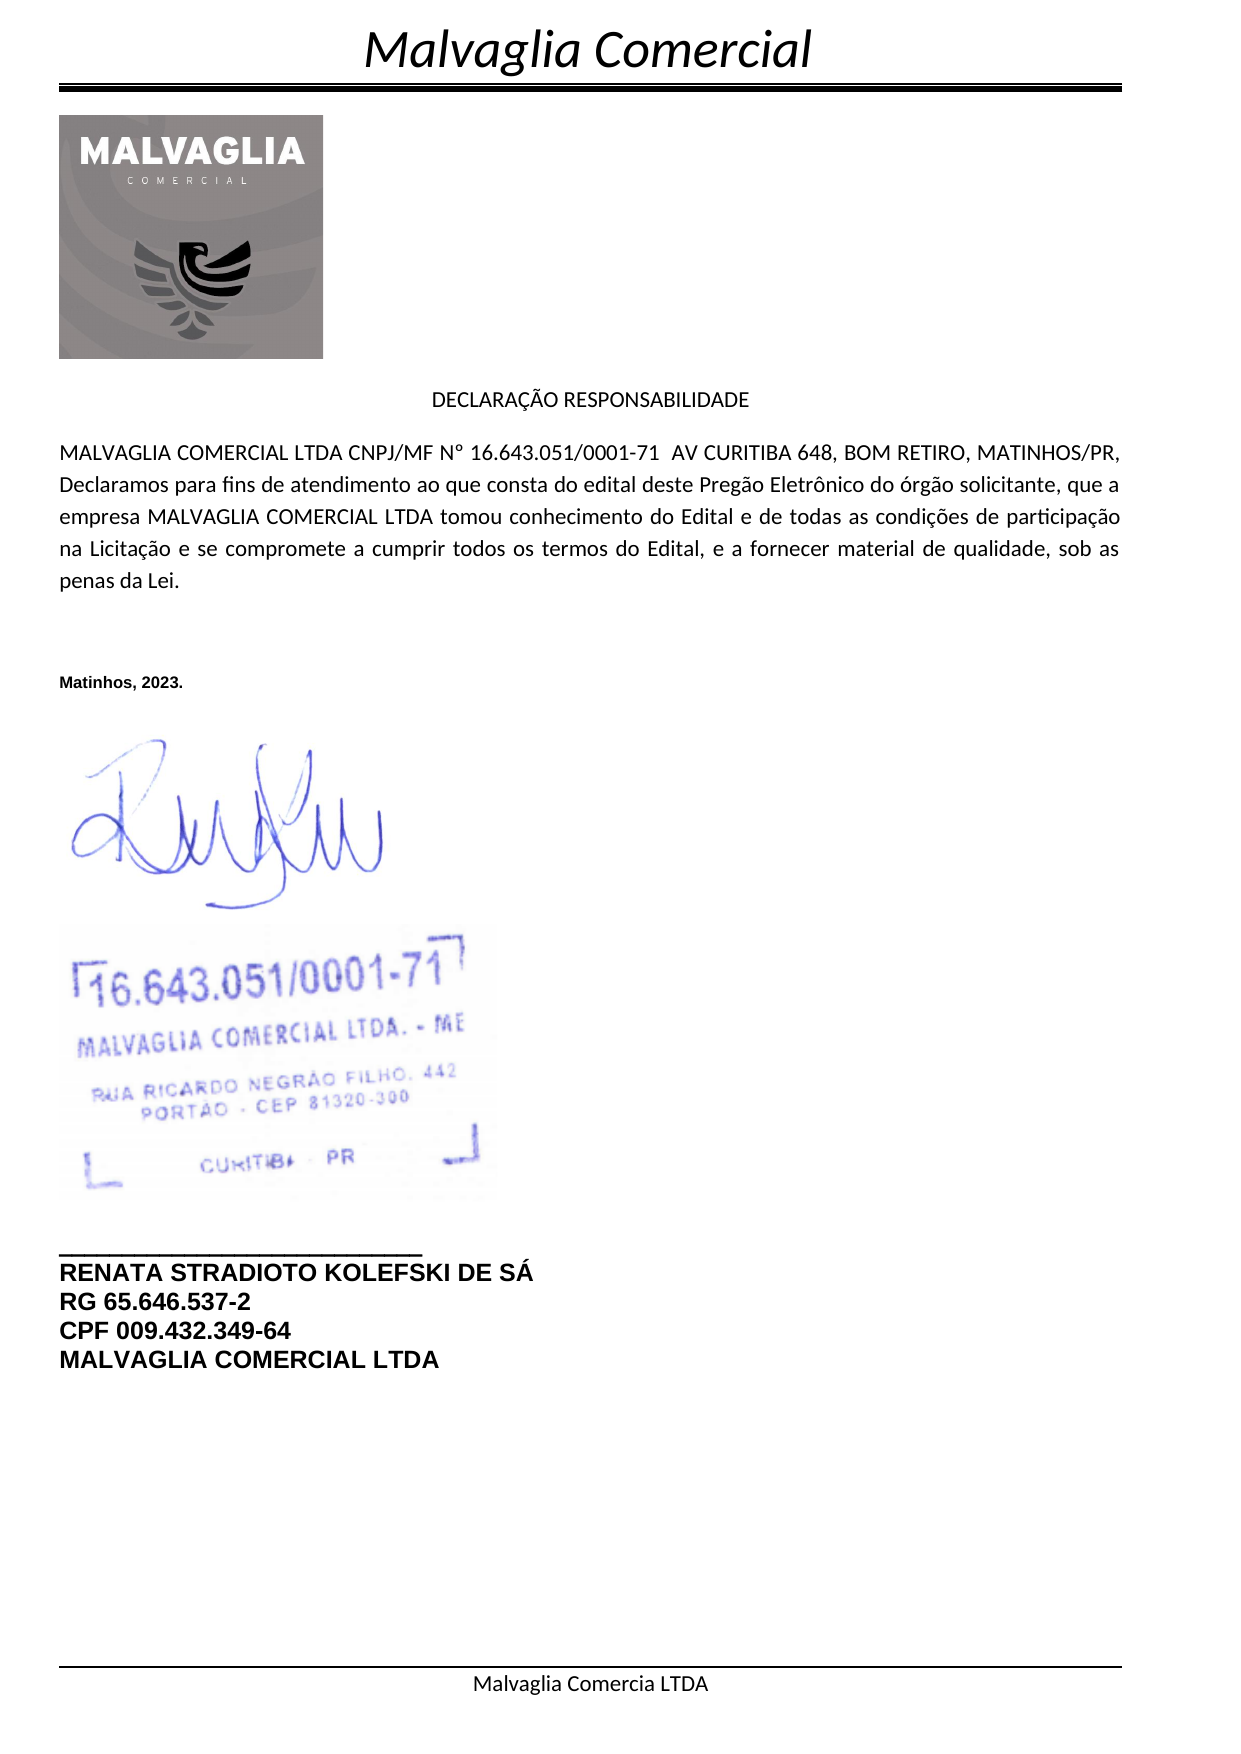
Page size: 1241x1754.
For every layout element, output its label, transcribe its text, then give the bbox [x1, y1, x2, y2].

text Matinhos, 2023. [59, 673, 1122, 692]
text MALVAGLIA COMERCIAL LTDA [59, 1344, 1122, 1373]
text MALVAGLIA COMERCIAL LTDA CNPJ/MF Nº 16.643.051/0001-71 AV CURITIBA 648, BOM RETIRO, MATINHOS/PR, Declaramos para fins de atendimento ao que consta do edital deste Pregão Eletrônico do órgão solicitante, que a empresa MALVAGLIA COMERCIAL LTDA tomou conhecimento do Edital e de todas as condições de participação na Licitação e se compromete a cumprir todos os termos do Edital, e a fornecer material de qualidade, sob as penas da Lei. [59, 438, 1122, 594]
text  RENATA STRADIOTO KOLEFSKI DE SÁ RG 65.646.537-2 [59, 1236, 1122, 1316]
picture [59, 710, 402, 919]
text DECLARAÇÃO RESPONSABILIDADE [59, 385, 1122, 413]
text CPF 009.432.349-64 [59, 1316, 1122, 1344]
picture [59, 924, 498, 1217]
picture [59, 115, 324, 359]
